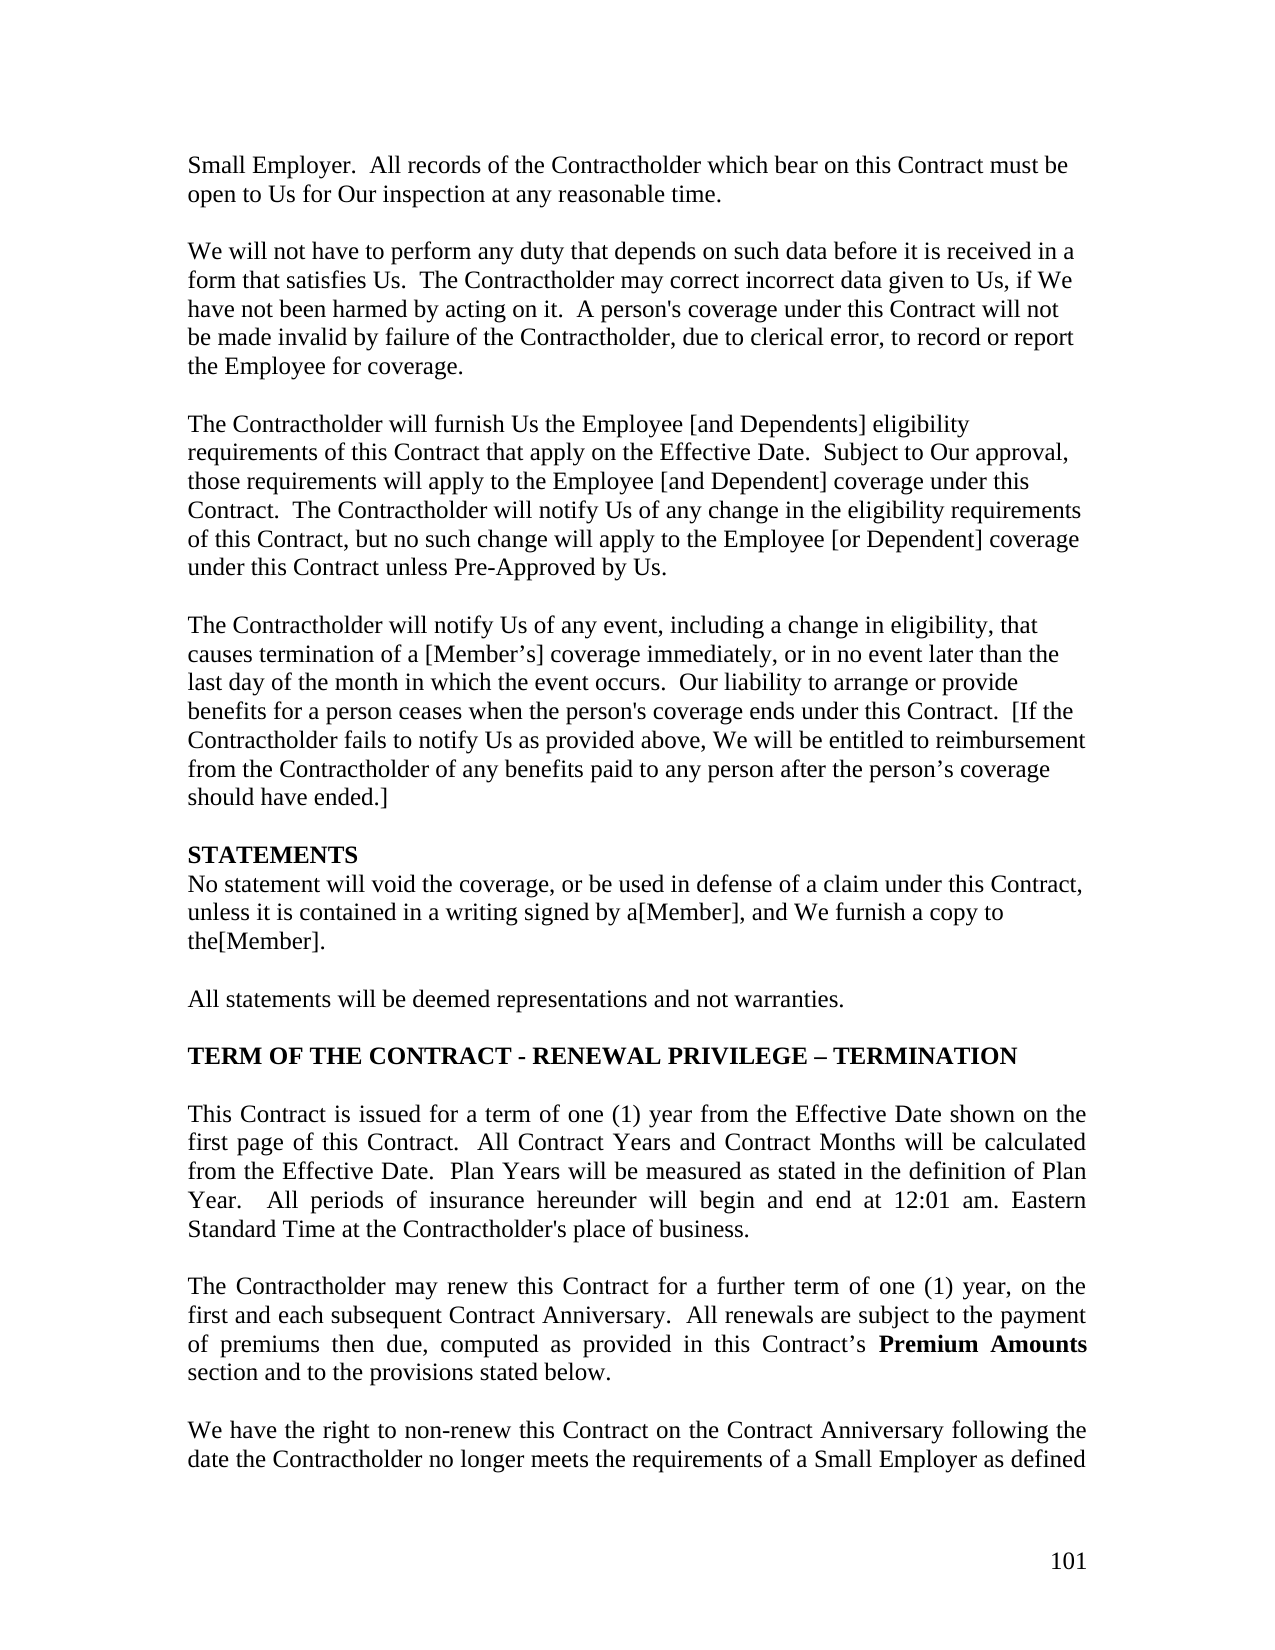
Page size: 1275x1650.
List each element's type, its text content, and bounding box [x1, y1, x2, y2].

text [187, 150, 1087, 207]
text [187, 1415, 1087, 1472]
text The Contractholder will furnish Us the Employee [and Dependents] eligibility requirements of this Contract that apply on the Effective Date. Subject to Our approval, those requirements will apply to the Employee [and Dependent] coverage under this Contract. The Contractholder will notify Us of any change in the eligibility requirements of this Contract, but no such change will apply to the Employee [or Dependent] coverage under this Contract unless Pre-Approved by Us. [187, 409, 1087, 581]
text STATEMENTS [187, 840, 1087, 869]
text TERM OF THE CONTRACT - RENEWAL PRIVILEGE – TERMINATION [187, 1041, 1087, 1070]
text This Contract is issued for a term of one (1) year from the Effective Date shown on the first page of this Contract. All Contract Years and Contract Months will be calculated from the Effective Date. Plan Years will be measured as stated in the definition of Plan Year. All periods of insurance hereunder will begin and end at 12:01 am. Eastern Standard Time at the Contractholder's place of business. [187, 1099, 1087, 1242]
text All statements will be deemed representations and not warranties. [187, 984, 1087, 1012]
text The Contractholder may renew this Contract for a further term of one (1) year, on the first and each subsequent Contract Anniversary. All renewals are subject to the payment of premiums then due, computed as provided in this Contract’s Premium Amounts section and to the provisions stated below. [187, 1271, 1087, 1386]
text The Contractholder will notify Us of any event, including a change in eligibility, that causes termination of a [Member’s] coverage immediately, or in no event later than the last day of the month in which the event occurs. Our liability to arrange or provide benefits for a person ceases when the person's coverage ends under this Contract. [If the Contractholder fails to notify Us as provided above, We will be entitled to reimbursement from the Contractholder of any benefits paid to any person after the person’s coverage should have ended.] [187, 610, 1087, 811]
text No statement will void the coverage, or be used in defense of a claim under this Contract, unless it is contained in a writing signed by a[Member], and We furnish a copy to the[Member]. [187, 869, 1087, 955]
text We will not have to perform any duty that depends on such data before it is received in a form that satisfies Us. The Contractholder may correct incorrect data given to Us, if We have not been harmed by acting on it. A person's coverage under this Contract will not be made invalid by failure of the Contractholder, due to clerical error, to record or report the Employee for coverage. [187, 236, 1087, 380]
